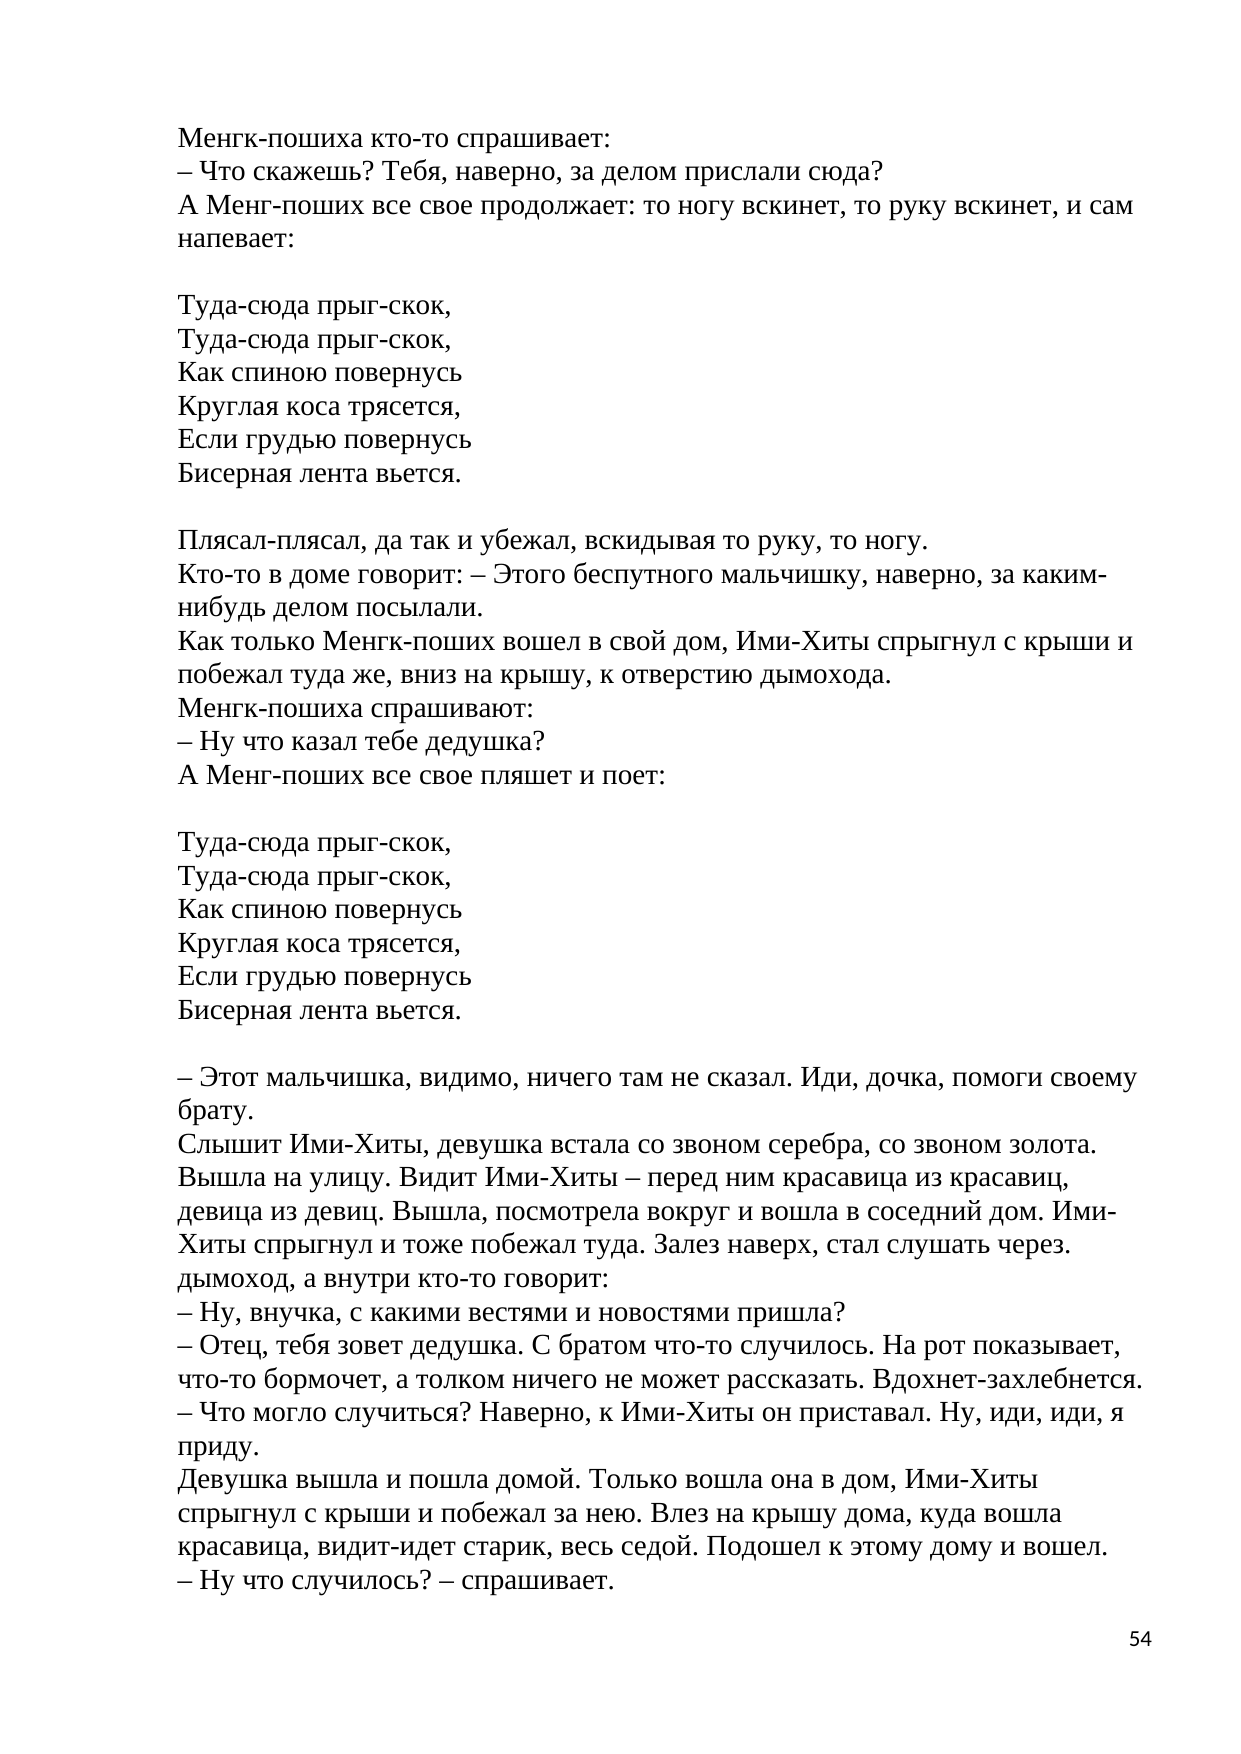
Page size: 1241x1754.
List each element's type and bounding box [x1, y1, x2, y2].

table_cell [176, 118, 1159, 1597]
